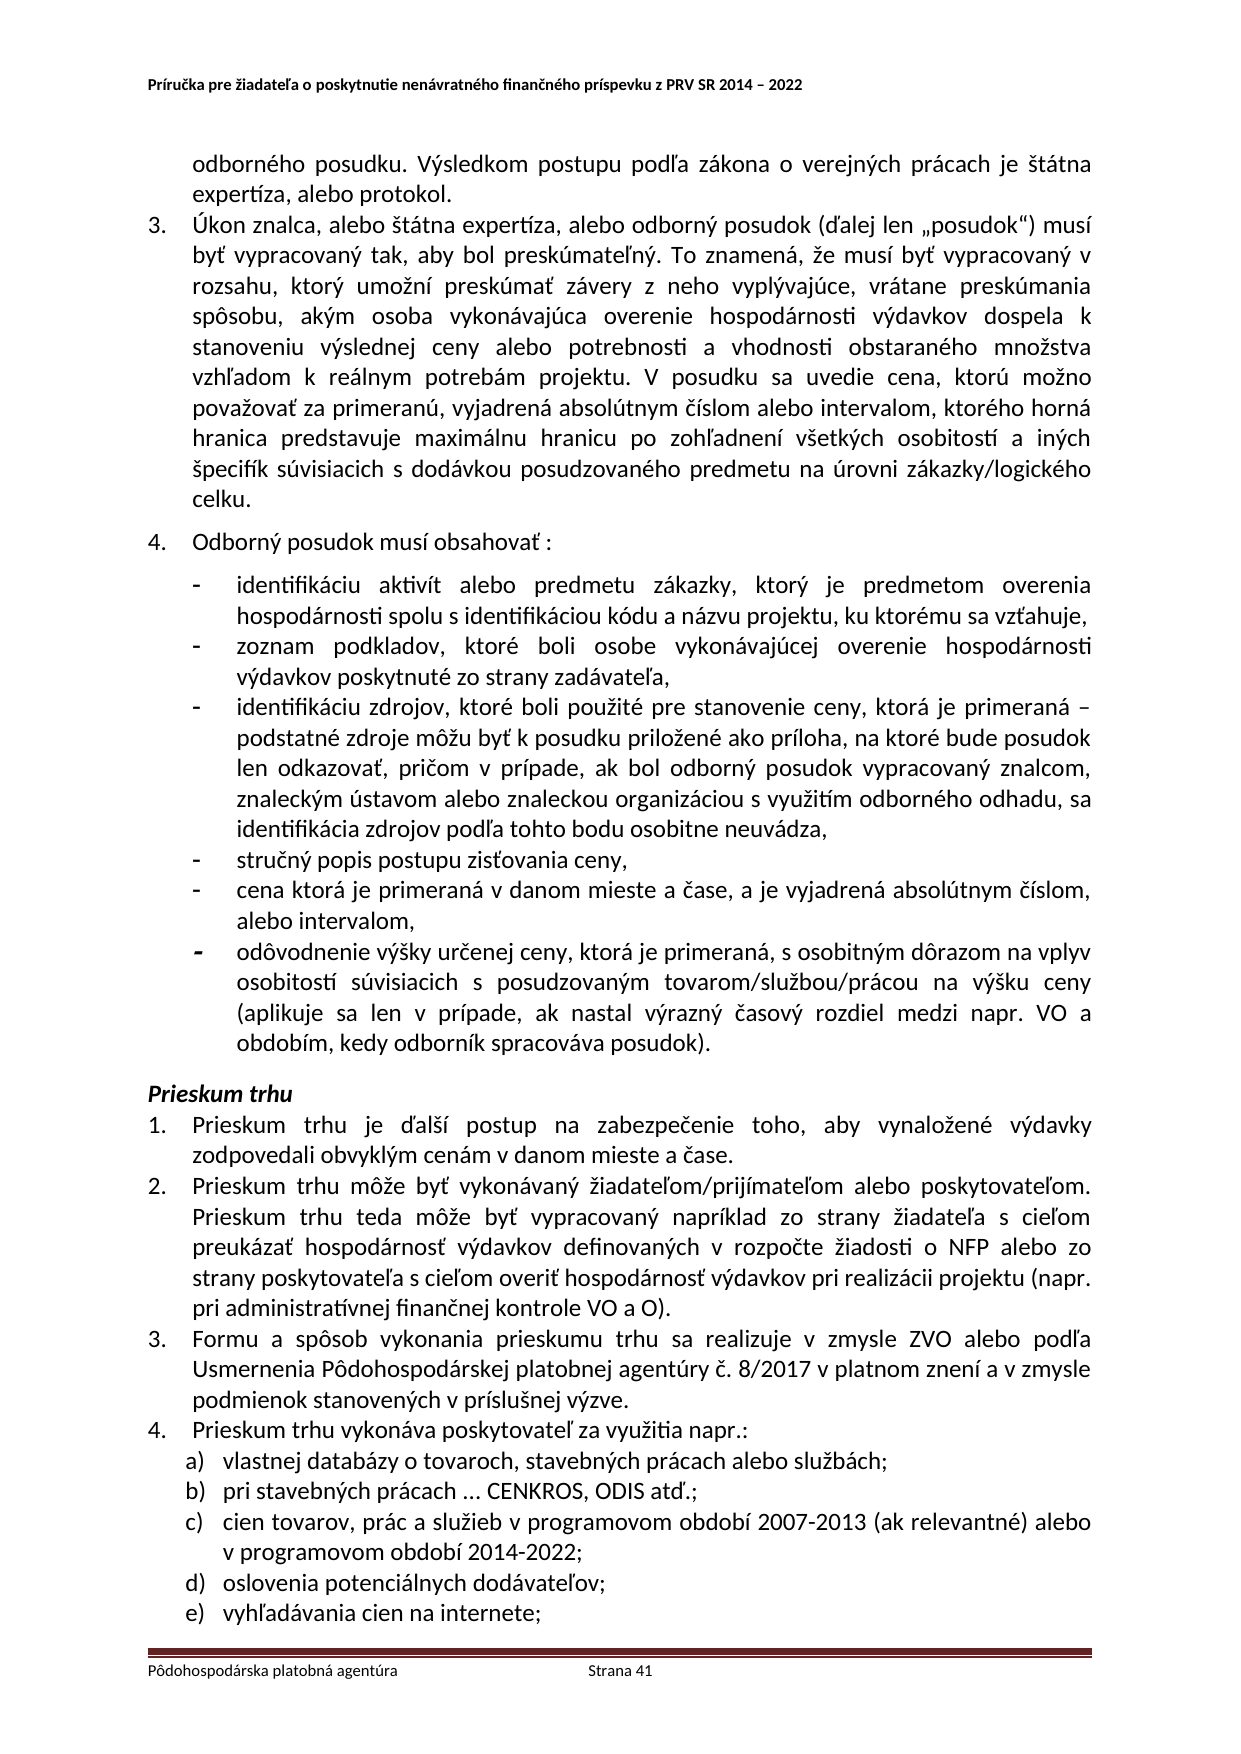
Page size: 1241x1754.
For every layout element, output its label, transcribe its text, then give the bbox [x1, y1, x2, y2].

text 3. Úkon znalca, alebo štátna expertíza, alebo odborný posudok (ďalej len „posudok“) musí byť vypracovaný tak, aby bol preskúmateľný. To znamená, že musí byť vypracovaný v rozsahu, ktorý umožní preskúmať závery z neho vyplývajúce, vrátane preskúmania spôsobu, akým osoba vykonávajúca overenie hospodárnosti výdavkov dospela k stanoveniu výslednej ceny alebo potrebnosti a vhodnosti obstaraného množstva vzhľadom k reálnym potrebám projektu. V posudku sa uvedie cena, ktorú možno považovať za primeranú, vyjadrená absolútnym číslom alebo intervalom, ktorého horná hranica predstavuje maximálnu hranicu po zohľadnení všetkých osobitostí a iných špecifík súvisiacich s dodávkou posudzovaného predmetu na úrovni zákazky/logického celku. [148, 209, 1092, 514]
list zoznam podkladov, ktoré boli osobe vykonávajúcej overenie hospodárnosti výdavkov poskytnuté zo strany zadávateľa, [192, 631, 1092, 692]
list vyhľadávania cien na internete; [185, 1597, 1092, 1628]
list identifikáciu zdrojov, ktoré boli použité pre stanovenie ceny, ktorá je primeraná – podstatné zdroje môžu byť k posudku priložené ako príloha, na ktoré bude posudok len odkazovať, pričom v prípade, ak bol odborný posudok vypracovaný znalcom, znaleckým ústavom alebo znaleckou organizáciou s využitím odborného odhadu, sa identifikácia zdrojov podľa tohto bodu osobitne neuvádza, [192, 692, 1092, 844]
list pri stavebných prácach ... CENKROS, ODIS atď.; [185, 1475, 1092, 1506]
list oslovenia potenciálnych dodávateľov; [185, 1567, 1092, 1597]
list Prieskum trhu môže byť vykonávaný žiadateľom/prijímateľom alebo poskytovateľom. Prieskum trhu teda môže byť vypracovaný napríklad zo strany žiadateľa s cieľom preukázať hospodárnosť výdavkov definovaných v rozpočte žiadosti o NFP alebo zo strany poskytovateľa s cieľom overiť hospodárnosť výdavkov pri realizácii projektu (napr. pri administratívnej finančnej kontrole VO a O). [148, 1170, 1092, 1323]
list cien tovarov, prác a služieb v programovom období 2007-2013 (ak relevantné) alebo v programovom období 2014-2022; [185, 1506, 1092, 1567]
list cena ktorá je primeraná v danom mieste a čase, a je vyjadrená absolútnym číslom, alebo intervalom, [192, 875, 1092, 936]
list vlastnej databázy o tovaroch, stavebných prácach alebo službách; [185, 1445, 1092, 1475]
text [148, 148, 1092, 209]
list odôvodnenie výšky určenej ceny, ktorá je primeraná, s osobitným dôrazom na vplyv osobitostí súvisiacich s posudzovaným tovarom/službou/prácou na výšku ceny (aplikuje sa len v prípade, ak nastal výrazný časový rozdiel medzi napr. VO a obdobím, kedy odborník spracováva posudok). [192, 936, 1092, 1058]
list Prieskum trhu je ďalší postup na zabezpečenie toho, aby vynaložené výdavky zodpovedali obvyklým cenám v danom mieste a čase. [148, 1109, 1092, 1170]
list stručný popis postupu zisťovania ceny, [192, 844, 1092, 875]
list Prieskum trhu vykonáva poskytovateľ za využitia napr.: [148, 1414, 1092, 1445]
text Prieskum trhu [148, 1079, 1092, 1109]
text 4. Odborný posudok musí obsahovať : [148, 526, 1092, 557]
list Formu a spôsob vykonania prieskumu trhu sa realizuje v zmysle ZVO alebo podľa Usmernenia Pôdohospodárskej platobnej agentúry č. 8/2017 v platnom znení a v zmysle podmienok stanovených v príslušnej výzve. [148, 1323, 1092, 1414]
list identifikáciu aktivít alebo predmetu zákazky, ktorý je predmetom overenia hospodárnosti spolu s identifikáciou kódu a názvu projektu, ku ktorému sa vzťahuje, [192, 569, 1092, 631]
